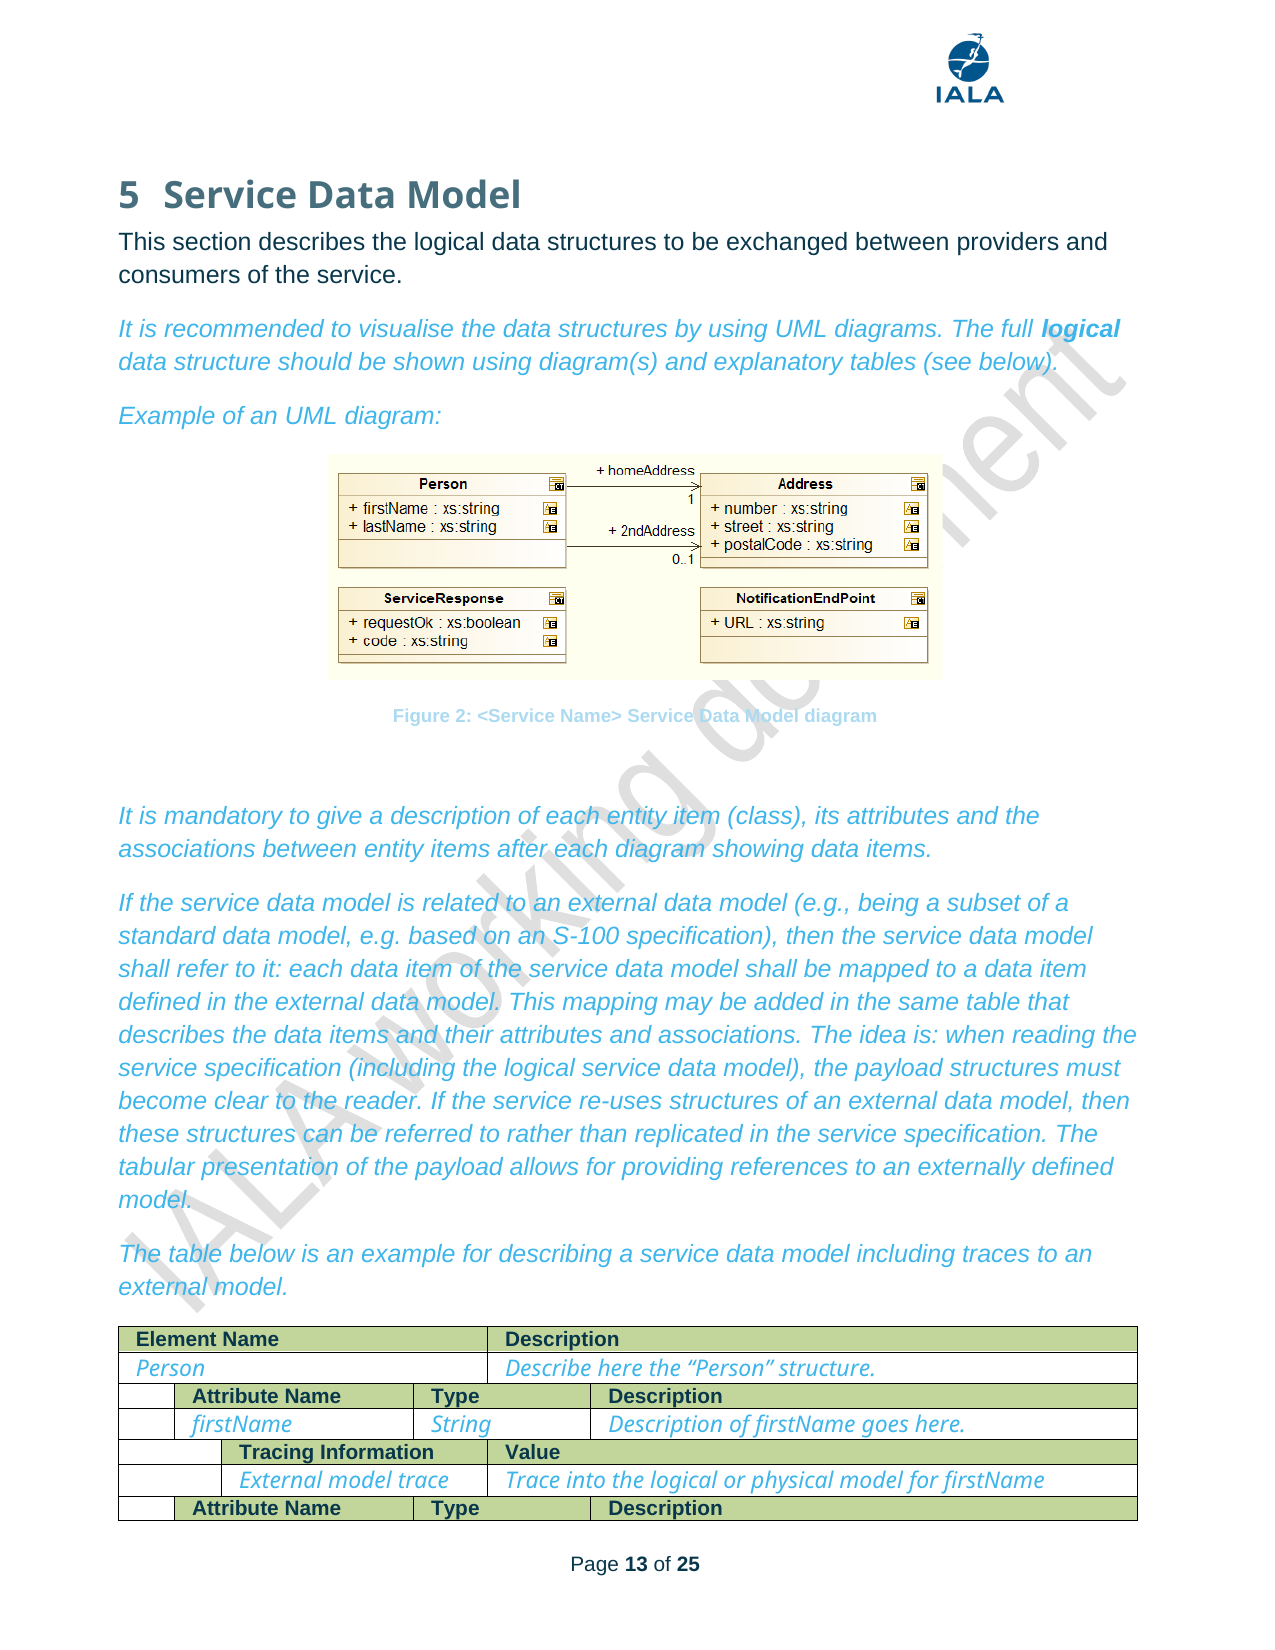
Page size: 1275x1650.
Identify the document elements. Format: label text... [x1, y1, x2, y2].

table_cell [119, 1384, 174, 1408]
table_header Element Name [119, 1327, 487, 1351]
text It is mandatory to give a description of each entity item (class), its attributes and the associations between entity items after each diagram showing data items. [118, 801, 1152, 863]
table_cell External model trace [222, 1465, 487, 1496]
picture [327, 454, 943, 680]
table_cell Tracing Information [222, 1440, 487, 1464]
text The table below is an example for describing a service data model including traces to an external model. [118, 1239, 1152, 1301]
table_cell Attribute Name [175, 1384, 413, 1408]
text This section describes the logical data structures to be exchanged between providers and consumers of the service. [118, 227, 1152, 289]
subtitle Service Data Model [118, 168, 1152, 219]
text It is recommended to visualise the data structures by using UML diagrams. The full logical data structure should be shown using diagram(s) and explanatory tables (see below). [118, 314, 1152, 376]
table_cell Trace into the logical or physical model for firstName [488, 1465, 1137, 1496]
table_cell Value [488, 1440, 1137, 1464]
table_cell firstName [175, 1409, 413, 1439]
text Figure 2: <Service Name> Service Data Model diagram [118, 705, 1152, 727]
table_cell Person [119, 1353, 487, 1383]
table_cell Description [591, 1384, 1137, 1408]
table_header Description [488, 1327, 1137, 1351]
table_cell String [414, 1409, 590, 1439]
table_cell [119, 1497, 174, 1520]
table_cell Type [414, 1384, 590, 1408]
text Example of an UML diagram: [118, 401, 1152, 429]
picture [921, 25, 1016, 118]
table_cell [119, 1440, 221, 1464]
table_cell [119, 1409, 174, 1439]
table_cell Description [591, 1497, 1137, 1520]
table_cell Type [414, 1497, 590, 1520]
text If the service data model is related to an external data model (e.g., being a subset of a standard data model, e.g. based on an S-100 specification), then the service data model shall refer to it: each data item of the service data model shall be mapped to a data item defined in the external data model. This mapping may be added in the same table that describes the data items and their attributes and associations. The idea is: when reading the service specification (including the logical service data model), the payload structures must become clear to the reader. If the service re-uses structures of an external data model, then these structures can be referred to rather than replicated in the service specification. The tabular presentation of the payload allows for providing references to an externally defined model. [118, 888, 1152, 1214]
table_cell Attribute Name [175, 1497, 413, 1520]
table_cell [119, 1465, 221, 1496]
table_cell Description of firstName goes here. [591, 1409, 1137, 1439]
table_cell Describe here the “Person” structure. [488, 1353, 1137, 1383]
